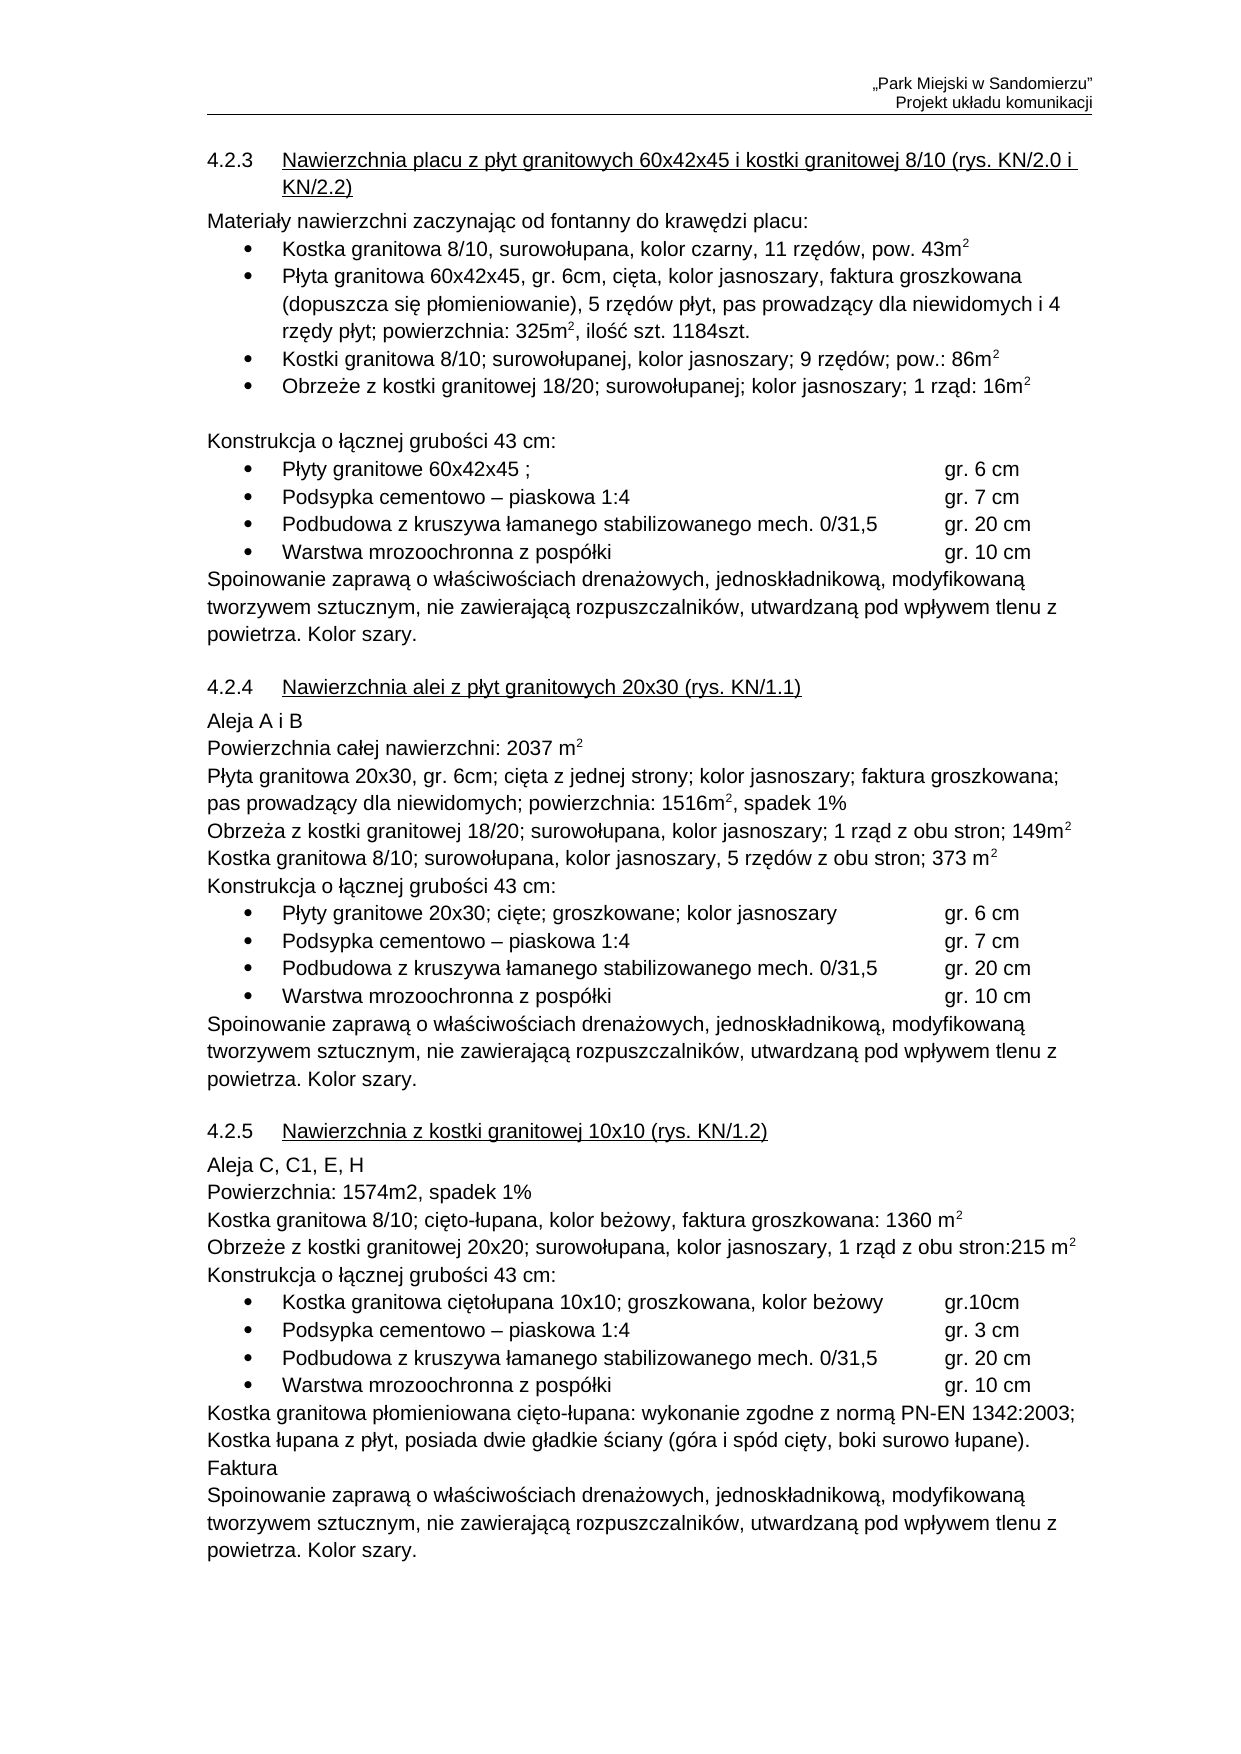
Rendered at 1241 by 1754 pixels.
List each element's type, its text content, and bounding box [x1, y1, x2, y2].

list Spoinowanie zaprawą o właściwościach drenażowych, jednoskładnikową, modyfikowaną tworzywem sztucznym, nie zawierającą rozpuszczalników, utwardzaną pod wpływem tlenu z powietrza. Kolor szary. [207, 567, 1092, 646]
text Powierzchnia: 1574m2, spadek 1% [207, 1180, 1092, 1204]
list Kostka granitowa 8/10, surowołupana, kolor czarny, 11 rzędów, pow. 43m2 [244, 236, 1092, 261]
text Materiały nawierzchni zaczynając od fontanny do krawędzi placu: [207, 209, 1092, 233]
list Podsypka cementowo – piaskowa 1:4 gr. 7 cm [244, 484, 1092, 508]
list Podsypka cementowo – piaskowa 1:4 gr. 3 cm [244, 1318, 1092, 1342]
list Podbudowa z kruszywa łamanego stabilizowanego mech. 0/31,5 gr. 20 cm [244, 512, 1092, 536]
subtitle Nawierzchnia placu z płyt granitowych 60x42x45 i kostki granitowej 8/10 (rys. KN/2.0 i KN/2.2) [207, 148, 1092, 199]
list Płyta granitowa 60x42x45, gr. 6cm, cięta, kolor jasnoszary, faktura groszkowana (dopuszcza się płomieniowanie), 5 rzędów płyt, pas prowadzący dla niewidomych i 4 rzędy płyt; powierzchnia: 325m2, ilość szt. 1184szt. [244, 264, 1092, 343]
text Konstrukcja o łącznej grubości 43 cm: [207, 429, 1092, 453]
text Konstrukcja o łącznej grubości 43 cm: [207, 873, 1092, 897]
text Obrzeża z kostki granitowej 18/20; surowołupana, kolor jasnoszary; 1 rząd z obu stron; 149m2 [207, 818, 1092, 842]
list Podbudowa z kruszywa łamanego stabilizowanego mech. 0/31,5 gr. 20 cm [244, 956, 1092, 980]
text Kostka granitowa płomieniowana cięto-łupana: wykonanie zgodne z normą PN-EN 1342:2003; Kostka łupana z płyt, posiada dwie gładkie ściany (góra i spód cięty, boki surowo łupane). Faktura [207, 1401, 1092, 1479]
text Konstrukcja o łącznej grubości 43 cm: [207, 1263, 1092, 1287]
text Aleja A i B [207, 708, 1092, 732]
text Spoinowanie zaprawą o właściwościach drenażowych, jednoskładnikową, modyfikowaną tworzywem sztucznym, nie zawierającą rozpuszczalników, utwardzaną pod wpływem tlenu z powietrza. Kolor szary. [207, 1011, 1092, 1090]
text Spoinowanie zaprawą o właściwościach drenażowych, jednoskładnikową, modyfikowaną tworzywem sztucznym, nie zawierającą rozpuszczalników, utwardzaną pod wpływem tlenu z powietrza. Kolor szary. [207, 1483, 1092, 1562]
text Aleja C, C1, E, H [207, 1153, 1092, 1177]
text Kostka granitowa 8/10; surowołupana, kolor jasnoszary, 5 rzędów z obu stron; 373 m2 [207, 846, 1092, 870]
list Obrzeże z kostki granitowej 18/20; surowołupanej; kolor jasnoszary; 1 rząd: 16m2 [244, 374, 1092, 398]
text Kostka granitowa 8/10; cięto-łupana, kolor beżowy, faktura groszkowana: 1360 m2 [207, 1208, 1092, 1232]
list Kostka granitowa ciętołupana 10x10; groszkowana, kolor beżowy gr.10cm [244, 1290, 1092, 1314]
list Płyty granitowe 60x42x45 ; gr. 6 cm [244, 457, 1092, 481]
list Warstwa mrozoochronna z pospółki gr. 10 cm [244, 540, 1092, 564]
text Obrzeże z kostki granitowej 20x20; surowołupana, kolor jasnoszary, 1 rząd z obu stron:215 m2 [207, 1235, 1092, 1259]
subtitle Nawierzchnia alei z płyt granitowych 20x30 (rys. KN/1.1) [207, 675, 1092, 699]
list Płyty granitowe 20x30; cięte; groszkowane; kolor jasnoszary gr. 6 cm [244, 901, 1092, 925]
subtitle Nawierzchnia z kostki granitowej 10x10 (rys. KN/1.2) [207, 1119, 1092, 1143]
list Podbudowa z kruszywa łamanego stabilizowanego mech. 0/31,5 gr. 20 cm [244, 1345, 1092, 1369]
text Powierzchnia całej nawierzchni: 2037 m2 [207, 736, 1092, 760]
text Płyta granitowa 20x30, gr. 6cm; cięta z jednej strony; kolor jasnoszary; faktura groszkowana; pas prowadzący dla niewidomych; powierzchnia: 1516m2, spadek 1% [207, 763, 1092, 815]
list Warstwa mrozoochronna z pospółki gr. 10 cm [244, 984, 1092, 1008]
list Kostki granitowa 8/10; surowołupanej, kolor jasnoszary; 9 rzędów; pow.: 86m2 [244, 347, 1092, 371]
list Podsypka cementowo – piaskowa 1:4 gr. 7 cm [244, 929, 1092, 953]
list Warstwa mrozoochronna z pospółki gr. 10 cm [244, 1373, 1092, 1397]
